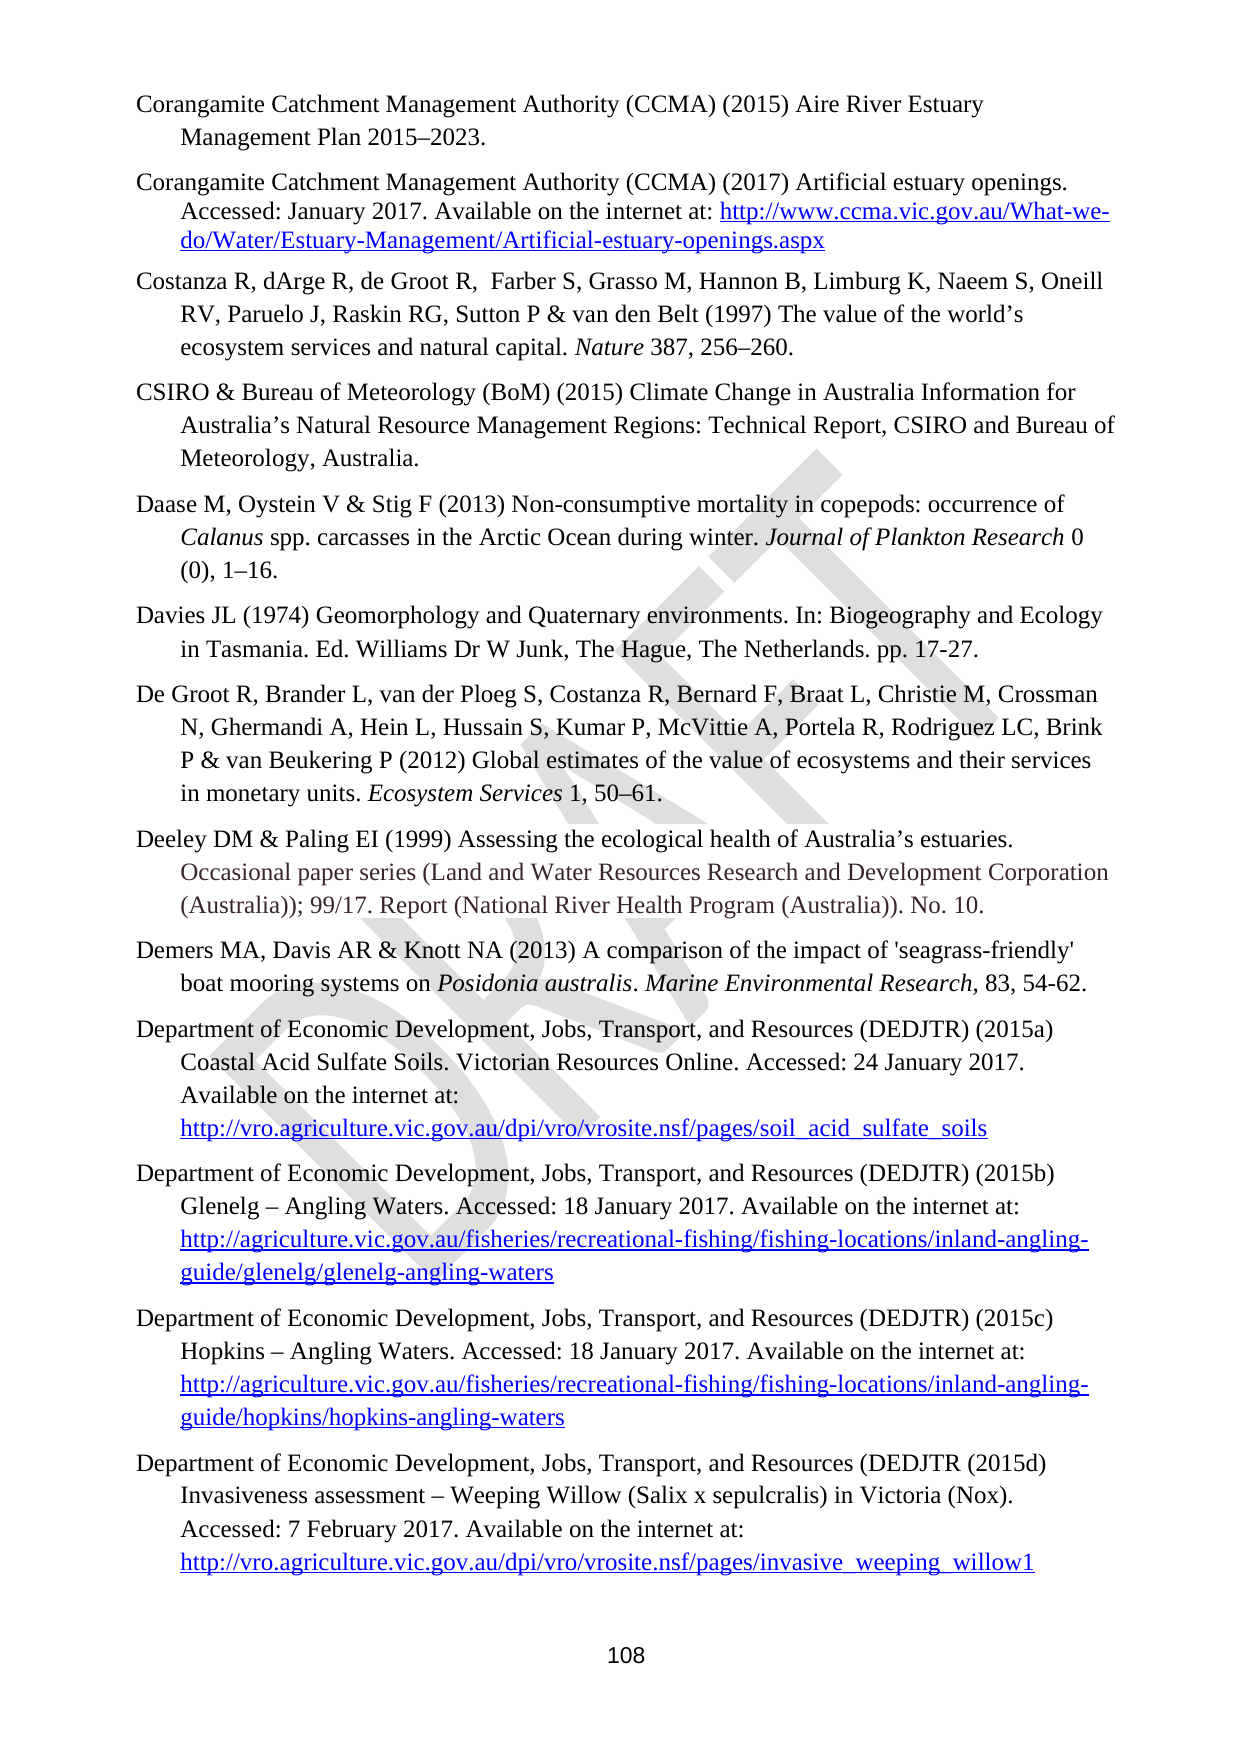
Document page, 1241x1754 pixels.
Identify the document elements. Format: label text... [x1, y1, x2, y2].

text Corangamite Catchment Management Authority (CCMA) (2017) Artificial estuary openings. Accessed: January 2017. Available on the internet at: http://www.ccma.vic.gov.au/What-we-do/Water/Estuary-Management/Artificial-estuary-openings.aspx [136, 167, 1116, 253]
text Costanza R, dArge R, de Groot R, Farber S, Grasso M, Hannon B, Limburg K, Naeem S, Oneill RV, Paruelo J, Raskin RG, Sutton P & van den Belt (1997) The value of the world’s ecosystem services and natural capital. Nature 387, 256–260. [136, 266, 1116, 361]
text Daase M, Oystein V & Stig F (2013) Non-consumptive mortality in copepods: occurrence of Calanus spp. carcasses in the Arctic Ocean during winter. Journal of Plankton Research 0 (0), 1–16. [136, 489, 1116, 584]
text De Groot R, Brander L, van der Ploeg S, Costanza R, Bernard F, Braat L, Christie M, Crossman N, Ghermandi A, Hein L, Hussain S, Kumar P, McVittie A, Portela R, Rodriguez LC, Brink P & van Beukering P (2012) Global estimates of the value of ecosystems and their services in monetary units. Ecosystem Services 1, 50–61. [136, 679, 1116, 807]
text Department of Economic Development, Jobs, Transport, and Resources (DEDJTR (2015d) Invasiveness assessment – Weeping Willow (Salix x sepulcralis) in Victoria (Nox). Accessed: 7 February 2017. Available on the internet at: http://vro.agriculture.vic.gov.au/dpi/vro/vrosite.nsf/pages/invasive_weeping_willow1 [136, 1448, 1116, 1575]
text Department of Economic Development, Jobs, Transport, and Resources (DEDJTR) (2015c) Hopkins – Angling Waters. Accessed: 18 January 2017. Available on the internet at: http://agriculture.vic.gov.au/fisheries/recreational-fishing/fishing-locations/inland-angling-guide/hopkins/hopkins-angling-waters [136, 1303, 1116, 1431]
text CSIRO & Bureau of Meteorology (BoM) (2015) Climate Change in Australia Information for Australia’s Natural Resource Management Regions: Technical Report, CSIRO and Bureau of Meteorology, Australia. [136, 377, 1116, 472]
text Department of Economic Development, Jobs, Transport, and Resources (DEDJTR) (2015a) Coastal Acid Sulfate Soils. Victorian Resources Online. Accessed: 24 January 2017. Available on the internet at: http://vro.agriculture.vic.gov.au/dpi/vro/vrosite.nsf/pages/soil_acid_sulfate_soils [136, 1014, 1116, 1142]
text Davies JL (1974) Geomorphology and Quaternary environments. In: Biogeography and Ecology in Tasmania. Ed. Williams Dr W Junk, The Hague, The Netherlands. pp. 17-27. [136, 601, 1116, 662]
text Demers MA, Davis AR & Knott NA (2013) A comparison of the impact of 'seagrass-friendly' boat mooring systems on Posidonia australis. Marine Environmental Research, 83, 54-62. [136, 935, 1116, 997]
text Department of Economic Development, Jobs, Transport, and Resources (DEDJTR) (2015b) Glenelg – Angling Waters. Accessed: 18 January 2017. Available on the internet at: http://agriculture.vic.gov.au/fisheries/recreational-fishing/fishing-locations/inland-angling-guide/glenelg/glenelg-angling-waters [136, 1158, 1116, 1286]
text Corangamite Catchment Management Authority (CCMA) (2015) Aire River Estuary Management Plan 2015–2023. [136, 89, 1116, 150]
text Deeley DM & Paling EI (1999) Assessing the ecological health of Australia’s estuaries. Occasional paper series (Land and Water Resources Research and Development Corporation (Australia)); 99/17. Report (National River Health Program (Australia)). No. 10. [136, 824, 1116, 918]
